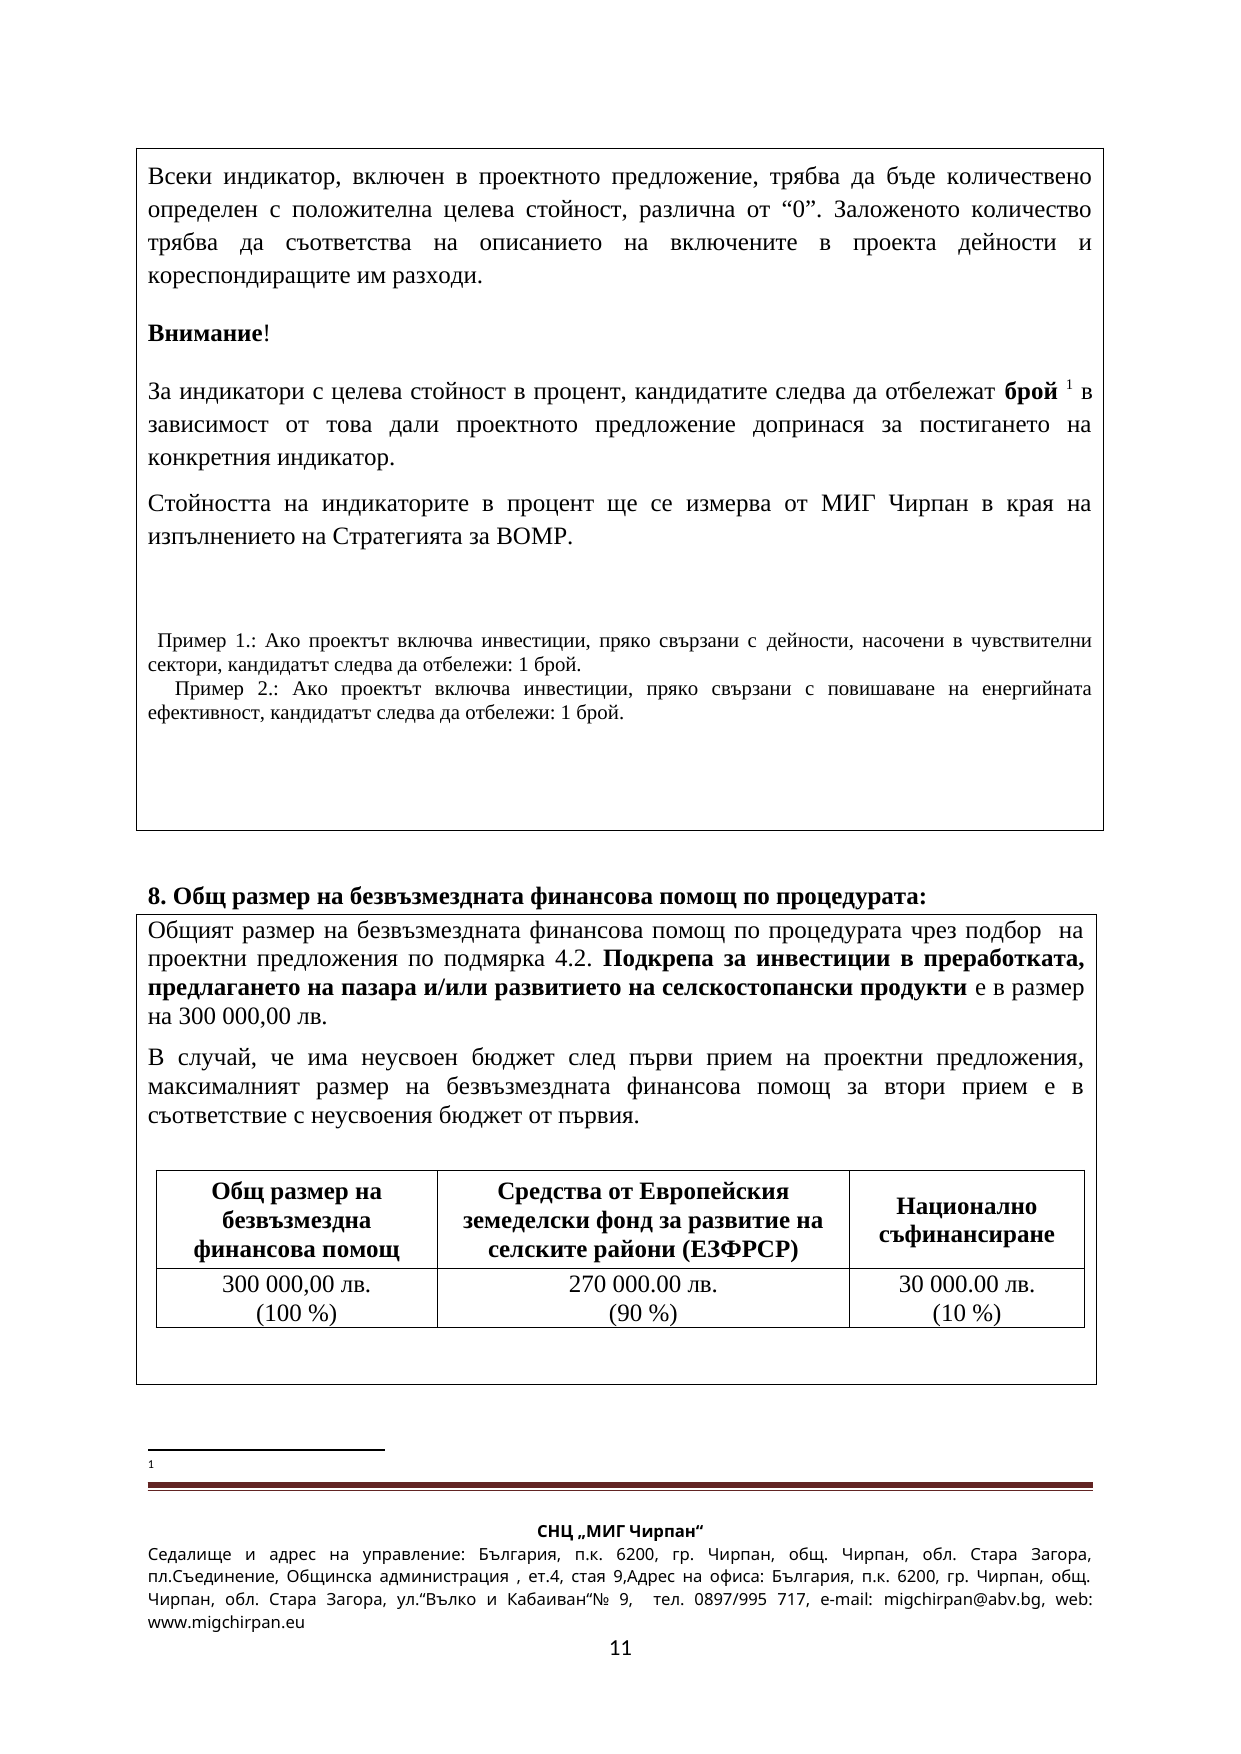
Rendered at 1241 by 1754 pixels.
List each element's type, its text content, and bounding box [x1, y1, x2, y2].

subtitle 8. Общ размер на безвъзмездната финансова помощ по процедурата: [148, 881, 1093, 909]
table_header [137, 149, 1103, 830]
table_header Общият размер на безвъзмездната финансова помощ по процедурата чрез подбор на проектни предложения по подмярка 4.2. Подкрепа за инвестиции в преработката, предлагането на пазара и/или развитието на селскостопански продукти е в размер на 300 000,00 лв. В случай, че има неусвоен бюджет след първи прием на проектни предложения, максималният размер на безвъзмездната финансова помощ за втори прием е в съответствие с неусвоения бюджет от първия. [137, 915, 1096, 1384]
